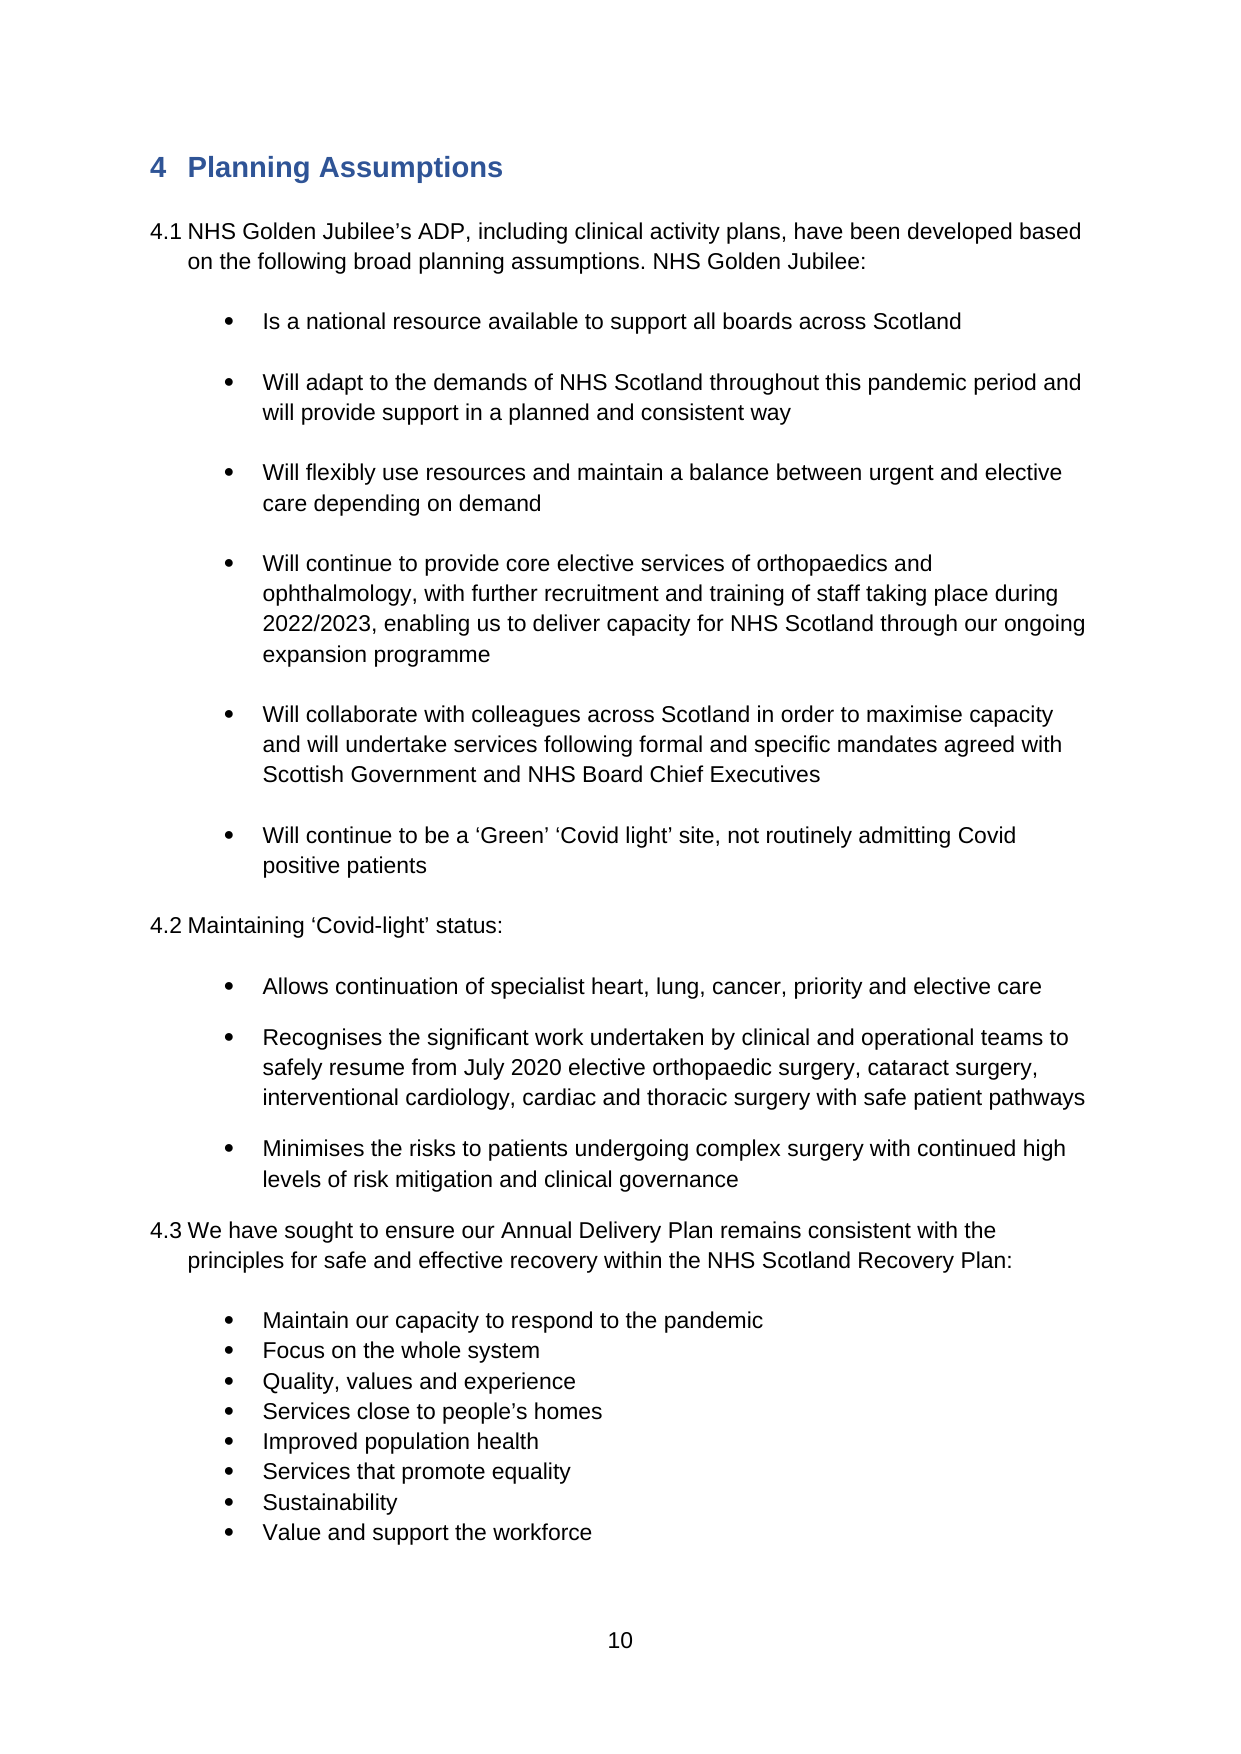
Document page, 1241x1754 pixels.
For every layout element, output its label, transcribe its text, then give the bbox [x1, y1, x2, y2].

list Sustainability [225, 1488, 1090, 1515]
list Minimises the risks to patients undergoing complex surgery with continued high levels of risk mitigation and clinical governance [225, 1135, 1090, 1192]
list Planning Assumptions [150, 150, 1090, 214]
list Will adapt to the demands of NHS Scotland throughout this pandemic period and will provide support in a planned and consistent way [225, 369, 1090, 425]
list Will collaborate with colleagues across Scotland in order to maximise capacity and will undertake services following formal and specific mandates agreed with Scottish Government and NHS Board Chief Executives [225, 701, 1090, 788]
list Allows continuation of specialist heart, lung, cancer, priority and elective care [225, 973, 1090, 999]
list Will continue to be a ‘Green’ ‘Covid light’ site, not routinely admitting Covid positive patients [225, 822, 1090, 878]
list Services that promote equality [225, 1458, 1090, 1484]
list Will flexibly use resources and maintain a balance between urgent and elective care depending on demand [225, 459, 1090, 516]
list Will continue to provide core elective services of orthopaedics and ophthalmology, with further recruitment and training of staff taking place during 2022/2023, enabling us to deliver capacity for NHS Scotland through our ongoing expansion programme [225, 550, 1090, 667]
list Focus on the whole system [225, 1337, 1090, 1364]
list We have sought to ensure our Annual Delivery Plan remains consistent with the principles for safe and effective recovery within the NHS Scotland Recovery Plan: [150, 1217, 1090, 1303]
list Is a national resource available to support all boards across Scotland [225, 308, 1090, 365]
list Value and support the workforce [225, 1519, 1090, 1545]
list Services close to people’s homes [225, 1398, 1090, 1424]
list Maintain our capacity to respond to the pandemic [225, 1307, 1090, 1333]
list Maintaining ‘Covid-light’ status: [150, 912, 1090, 969]
list Improved population health [225, 1428, 1090, 1454]
list NHS Golden Jubilee’s ADP, including clinical activity plans, have been developed based on the following broad planning assumptions. NHS Golden Jubilee: [150, 218, 1090, 304]
list Quality, values and experience [225, 1368, 1090, 1394]
list Recognises the significant work undertaken by clinical and operational teams to safely resume from July 2020 elective orthopaedic surgery, cataract surgery, interventional cardiology, cardiac and thoracic surgery with safe patient pathways [225, 1024, 1090, 1111]
